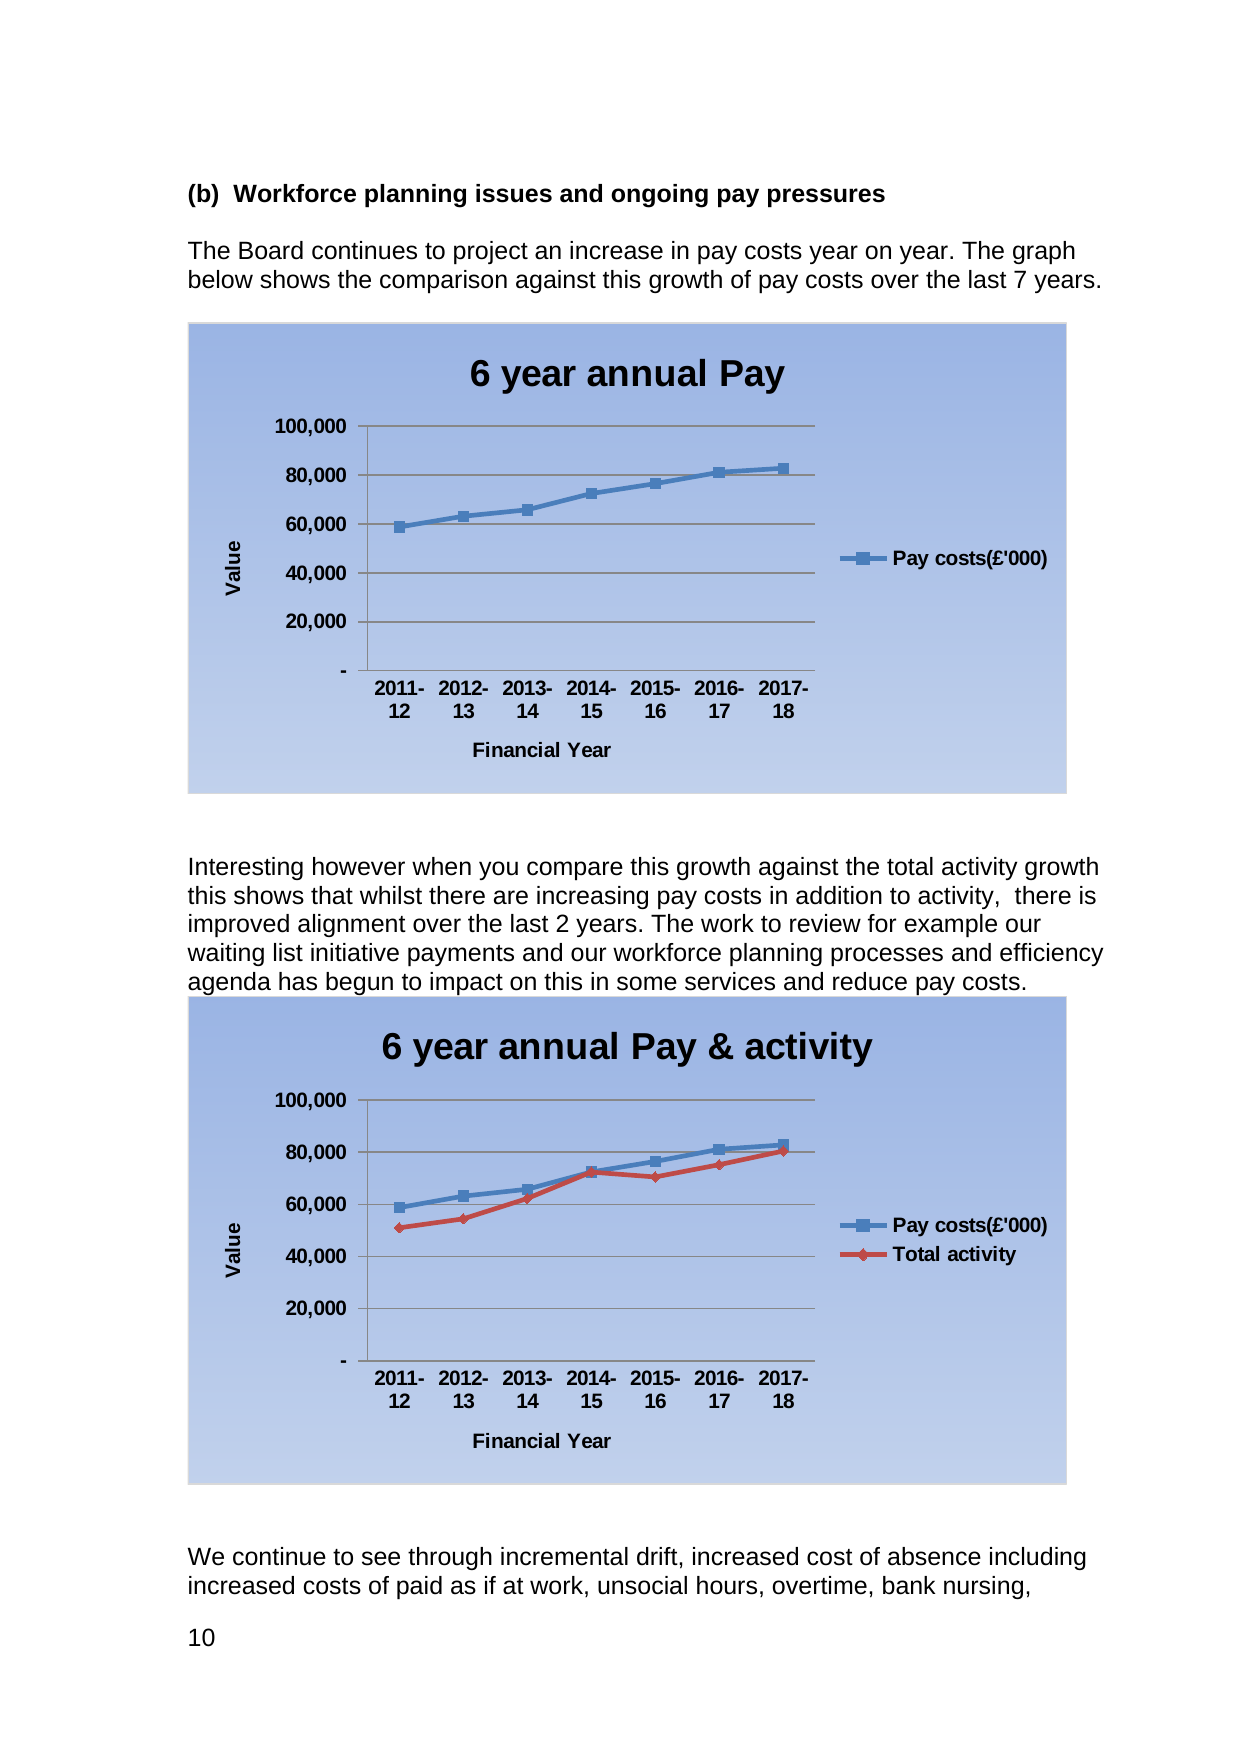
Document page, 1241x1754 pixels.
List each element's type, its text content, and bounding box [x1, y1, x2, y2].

text The Board continues to project an increase in pay costs year on year. The graph below shows the comparison against this growth of pay costs over the last 7 years. [187, 236, 1106, 294]
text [187, 1542, 1106, 1600]
text Interesting however when you compare this growth against the total activity growth this shows that whilst there are increasing pay costs in addition to activity, there is improved alignment over the last 2 years. The work to review for example our waiting list initiative payments and our workforce planning processes and efficiency agenda has begun to impact on this in some services and reduce pay costs. [187, 852, 1106, 996]
text (b) Workforce planning issues and ongoing pay pressures [187, 179, 1106, 207]
